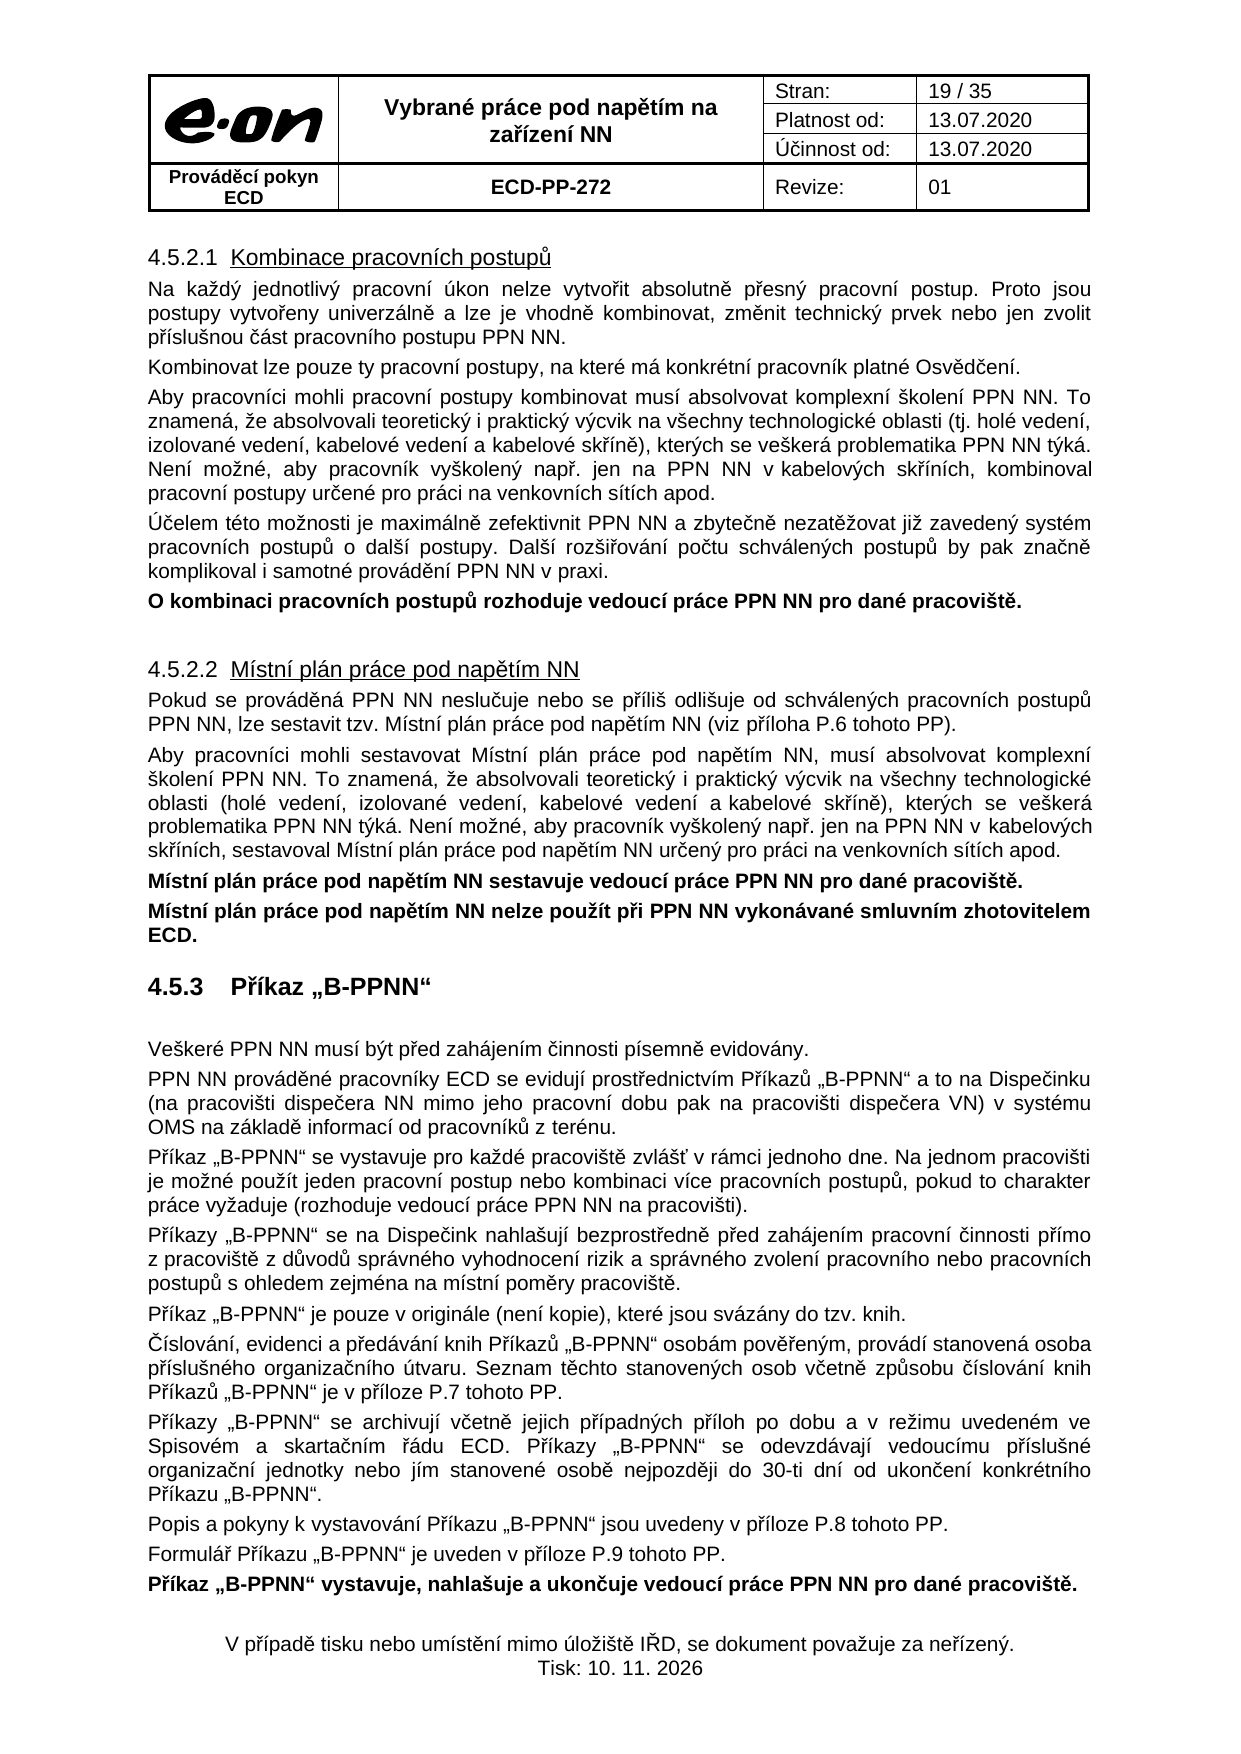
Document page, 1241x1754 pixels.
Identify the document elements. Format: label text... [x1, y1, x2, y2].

text Veškeré PPN NN musí být před zahájením činnosti písemně evidovány. [148, 1037, 1092, 1061]
text PPN NN prováděné pracovníky ECD se evidují prostřednictvím Příkazů „B-PPNN“ a to na Dispečinku (na pracovišti dispečera NN mimo jeho pracovní dobu pak na pracovišti dispečera VN) v systému OMS na základě informací od pracovníků z terénu. [148, 1067, 1092, 1139]
text Aby pracovníci mohli sestavovat Místní plán práce pod napětím NN, musí absolvovat komplexní školení PPN NN. To znamená, že absolvovali teoretický i praktický výcvik na všechny technologické oblasti (holé vedení, izolované vedení, kabelové vedení a kabelové skříně), kterých se veškerá problematika PPN NN týká. Není možné, aby pracovník vyškolený např. jen na PPN NN v kabelových skříních, sestavoval Místní plán práce pod napětím NN určený pro práci na venkovních sítích apod. [148, 742, 1092, 862]
subtitle Kombinace pracovních postupů [148, 244, 1092, 270]
text Příkaz „B-PPNN“ je pouze v originále (není kopie), které jsou svázány do tzv. knih. [148, 1301, 1092, 1325]
text Formulář Příkazu „B-PPNN“ je uveden v příloze P.9 tohoto PP. [148, 1542, 1092, 1566]
subtitle Místní plán práce pod napětím NN [148, 656, 1092, 682]
text Příkazy „B-PPNN“ se na Dispečink nahlašují bezprostředně před zahájením pracovní činnosti přímo z pracoviště z důvodů správného vyhodnocení rizik a správného zvolení pracovního nebo pracovních postupů s ohledem zejména na místní poměry pracoviště. [148, 1223, 1092, 1295]
text Popis a pokyny k vystavování Příkazu „B-PPNN“ jsou uvedeny v příloze P.8 tohoto PP. [148, 1512, 1092, 1536]
text Na každý jednotlivý pracovní úkon nelze vytvořit absolutně přesný pracovní postup. Proto jsou postupy vytvořeny univerzálně a lze je vhodně kombinovat, změnit technický prvek nebo jen zvolit příslušnou část pracovního postupu PPN NN. [148, 277, 1092, 348]
text Příkaz „B-PPNN“ se vystavuje pro každé pracoviště zvlášť v rámci jednoho dne. Na jednom pracovišti je možné použít jeden pracovní postup nebo kombinaci více pracovních postupů, pokud to charakter práce vyžaduje (rozhoduje vedoucí práce PPN NN na pracovišti). [148, 1145, 1092, 1217]
text O kombinaci pracovních postupů rozhoduje vedoucí práce PPN NN pro dané pracoviště. [148, 589, 1092, 613]
subtitle Příkaz „B-PPNN“ [148, 972, 1092, 1000]
text Místní plán práce pod napětím NN sestavuje vedoucí práce PPN NN pro dané pracoviště. [148, 868, 1092, 892]
text Místní plán práce pod napětím NN nelze použít při PPN NN vykonávané smluvním zhotovitelem ECD. [148, 899, 1092, 947]
text Aby pracovníci mohli pracovní postupy kombinovat musí absolvovat komplexní školení PPN NN. To znamená, že absolvovali teoretický i praktický výcvik na všechny technologické oblasti (tj. holé vedení, izolované vedení, kabelové vedení a kabelové skříně), kterých se veškerá problematika PPN NN týká. Není možné, aby pracovník vyškolený např. jen na PPN NN v kabelových skříních, kombinoval pracovní postupy určené pro práci na venkovních sítích apod. [148, 385, 1092, 505]
text Pokud se prováděná PPN NN neslučuje nebo se příliš odlišuje od schválených pracovních postupů PPN NN, lze sestavit tzv. Místní plán práce pod napětím NN (viz příloha P.6 tohoto PP). [148, 688, 1092, 736]
text Příkazy „B-PPNN“ se archivují včetně jejich případných příloh po dobu a v režimu uvedeném ve Spisovém a skartačním řádu ECD. Příkazy „B-PPNN“ se odevzdávají vedoucímu příslušné organizační jednotky nebo jím stanovené osobě nejpozději do 30-ti dní od ukončení konkrétního Příkazu „B-PPNN“. [148, 1410, 1092, 1506]
text Kombinovat lze pouze ty pracovní postupy, na které má konkrétní pracovník platné Osvědčení. [148, 355, 1092, 379]
text Číslování, evidenci a předávání knih Příkazů „B-PPNN“ osobám pověřeným, provádí stanovená osoba příslušného organizačního útvaru. Seznam těchto stanovených osob včetně způsobu číslování knih Příkazů „B-PPNN“ je v příloze P.7 tohoto PP. [148, 1332, 1092, 1403]
text Účelem této možnosti je maximálně zefektivnit PPN NN a zbytečně nezatěžovat již zavedený systém pracovních postupů o další postupy. Další rozšiřování počtu schválených postupů by pak značně komplikoval i samotné provádění PPN NN v praxi. [148, 511, 1092, 583]
text Příkaz „B-PPNN“ vystavuje, nahlašuje a ukončuje vedoucí práce PPN NN pro dané pracoviště. [148, 1572, 1092, 1596]
